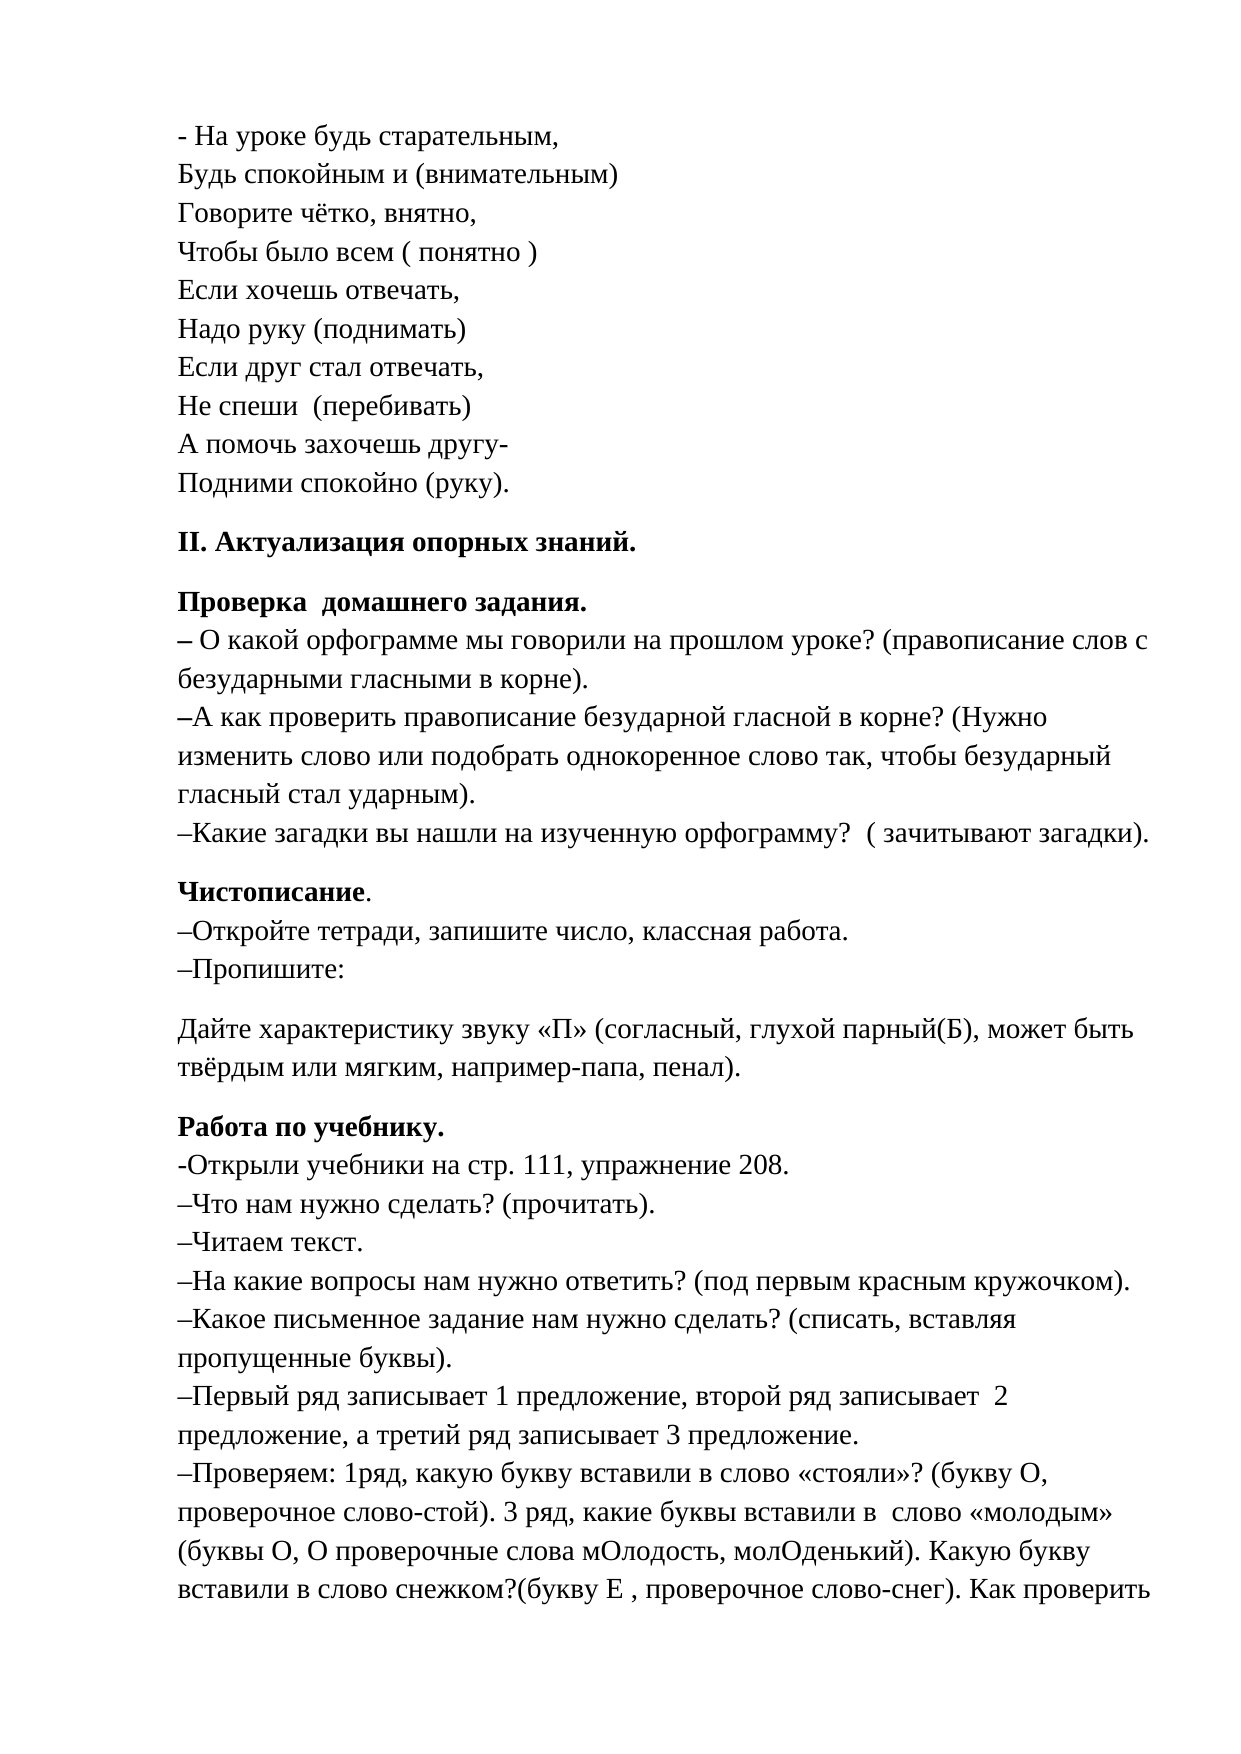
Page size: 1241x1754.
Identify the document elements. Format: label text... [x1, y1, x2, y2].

text - На уроке будь старательным, Будь спокойным и (внимательным) Говорите чётко, внятно, Чтобы было всем ( понятно ) Если хочешь отвечать, Надо руку (поднимать) Если друг стал отвечать, Не спеши (перебивать) А помочь захочешь другу- Подними спокойно (руку). [177, 118, 1152, 498]
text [177, 1109, 1152, 1605]
text Чистописание. –Откройте тетради, запишите число, классная работа. –Пропишите: [177, 874, 1152, 985]
text Проверка домашнего задания. – О какой орфограмме мы говорили на прошлом уроке? (правописание слов с безударными гласными в корне). –А как проверить правописание безударной гласной в корне? (Нужно изменить слово или подобрать однокоренное слово так, чтобы безударный гласный стал ударным). –Какие загадки вы нашли на изученную орфограмму? ( зачитывают загадки). [177, 584, 1152, 848]
text Дайте характеристику звуку «П» (согласный, глухой парный(Б), может быть твёрдым или мягким, например-папа, пенал). [177, 1011, 1152, 1083]
text II. Актуализация опорных знаний. [177, 524, 1152, 558]
